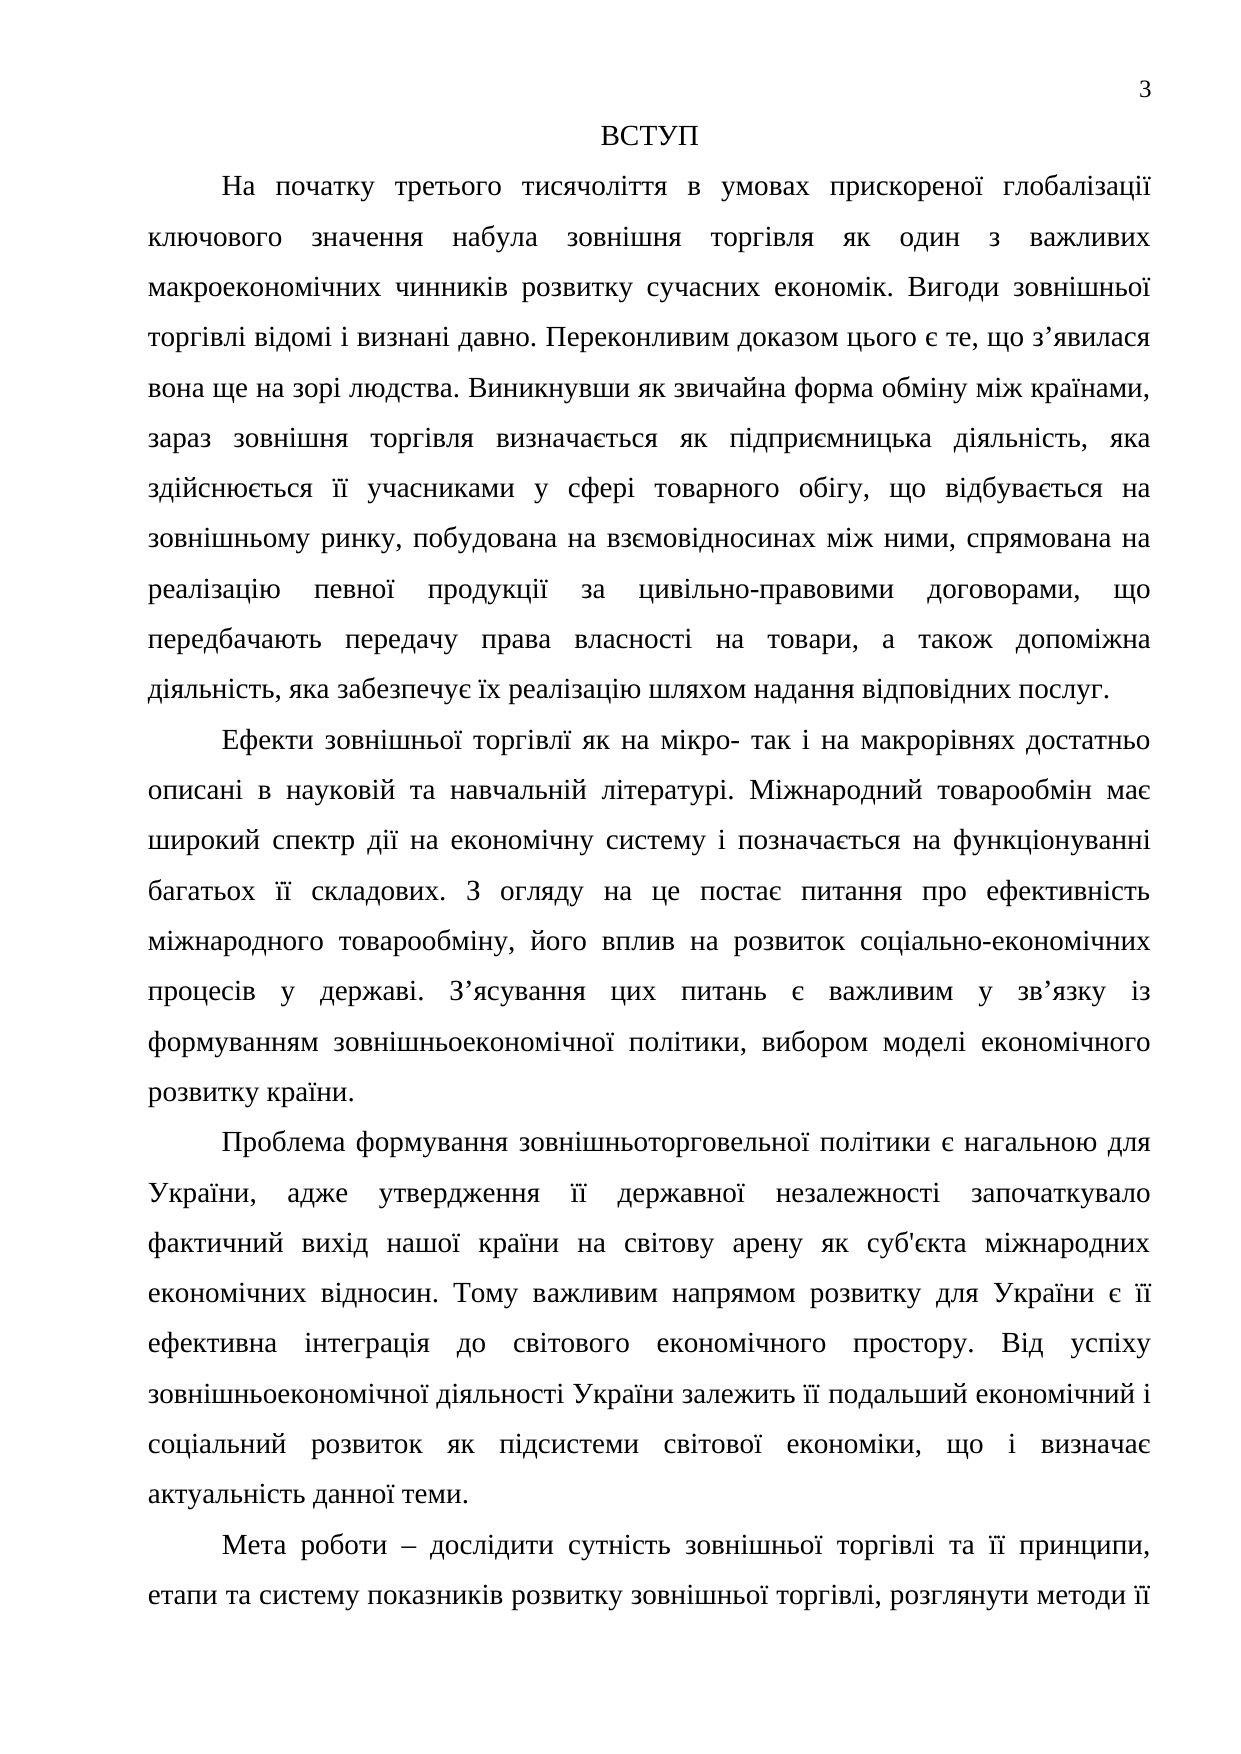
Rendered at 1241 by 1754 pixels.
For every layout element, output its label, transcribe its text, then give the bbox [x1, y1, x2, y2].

text Проблема формування зовнішньоторговельної політики є нагальною для України, адже утвердження її державної незалежності започаткувало фактичний вихід нашої країни на світову арену як суб'єкта міжнародних економічних відносин. Тому важливим напрямом розвитку для України є її ефективна інтеграція до світового економічного простору. Від успіху зовнішньоекономічної діяльності України залежить її подальший економічний і соціальний розвиток як підсистеми світової економіки, що і визначає актуальність данної теми. [148, 1124, 1152, 1510]
text На початку третього тисячоліття в умовах прискореної глобалізації ключового значення набула зовнішня торгівля як один з важливих макроекономічних чинників розвитку сучасних економік. Вигоди зовнішньої торгівлі відомі і визнані давно. Переконливим доказом цього є те, що з’явилася вона ще на зорі людства. Виникнувши як звичайна форма обміну між країнами, зараз зовнішня торгівля визначається як підприємницька діяльність, яка здійснюється її учасниками у сфері товарного обігу, що відбувається на зовнішньому ринку, побудована на взємовідносинах між ними, спрямована на реалізацію певної продукції за цивільно-правовими договорами, що передбачають передачу права власності на товари, а також допоміжна діяльність, яка забезпечує їх реалізацію шляхом надання відповідних послуг. [148, 168, 1152, 705]
text Ефекти зовнішньої торгівлї як на мікро- так і на макрорівнях достатньо описані в науковій та навчальній літературі. Міжнародний товарообмін має широкий спектр дії на економічну систему і позначається на функціонуванні багатьох її складових. З огляду на це постає питання про ефективність міжнародного товарообміну, його вплив на розвиток соціально-економічних процесів у державі. З’ясування цих питань є важливим у зв’язку із формуванням зовнішньоекономічної політики, вибором моделі економічного розвитку країни. [148, 722, 1152, 1108]
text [148, 1527, 1152, 1611]
text ВСТУП [148, 118, 1152, 152]
